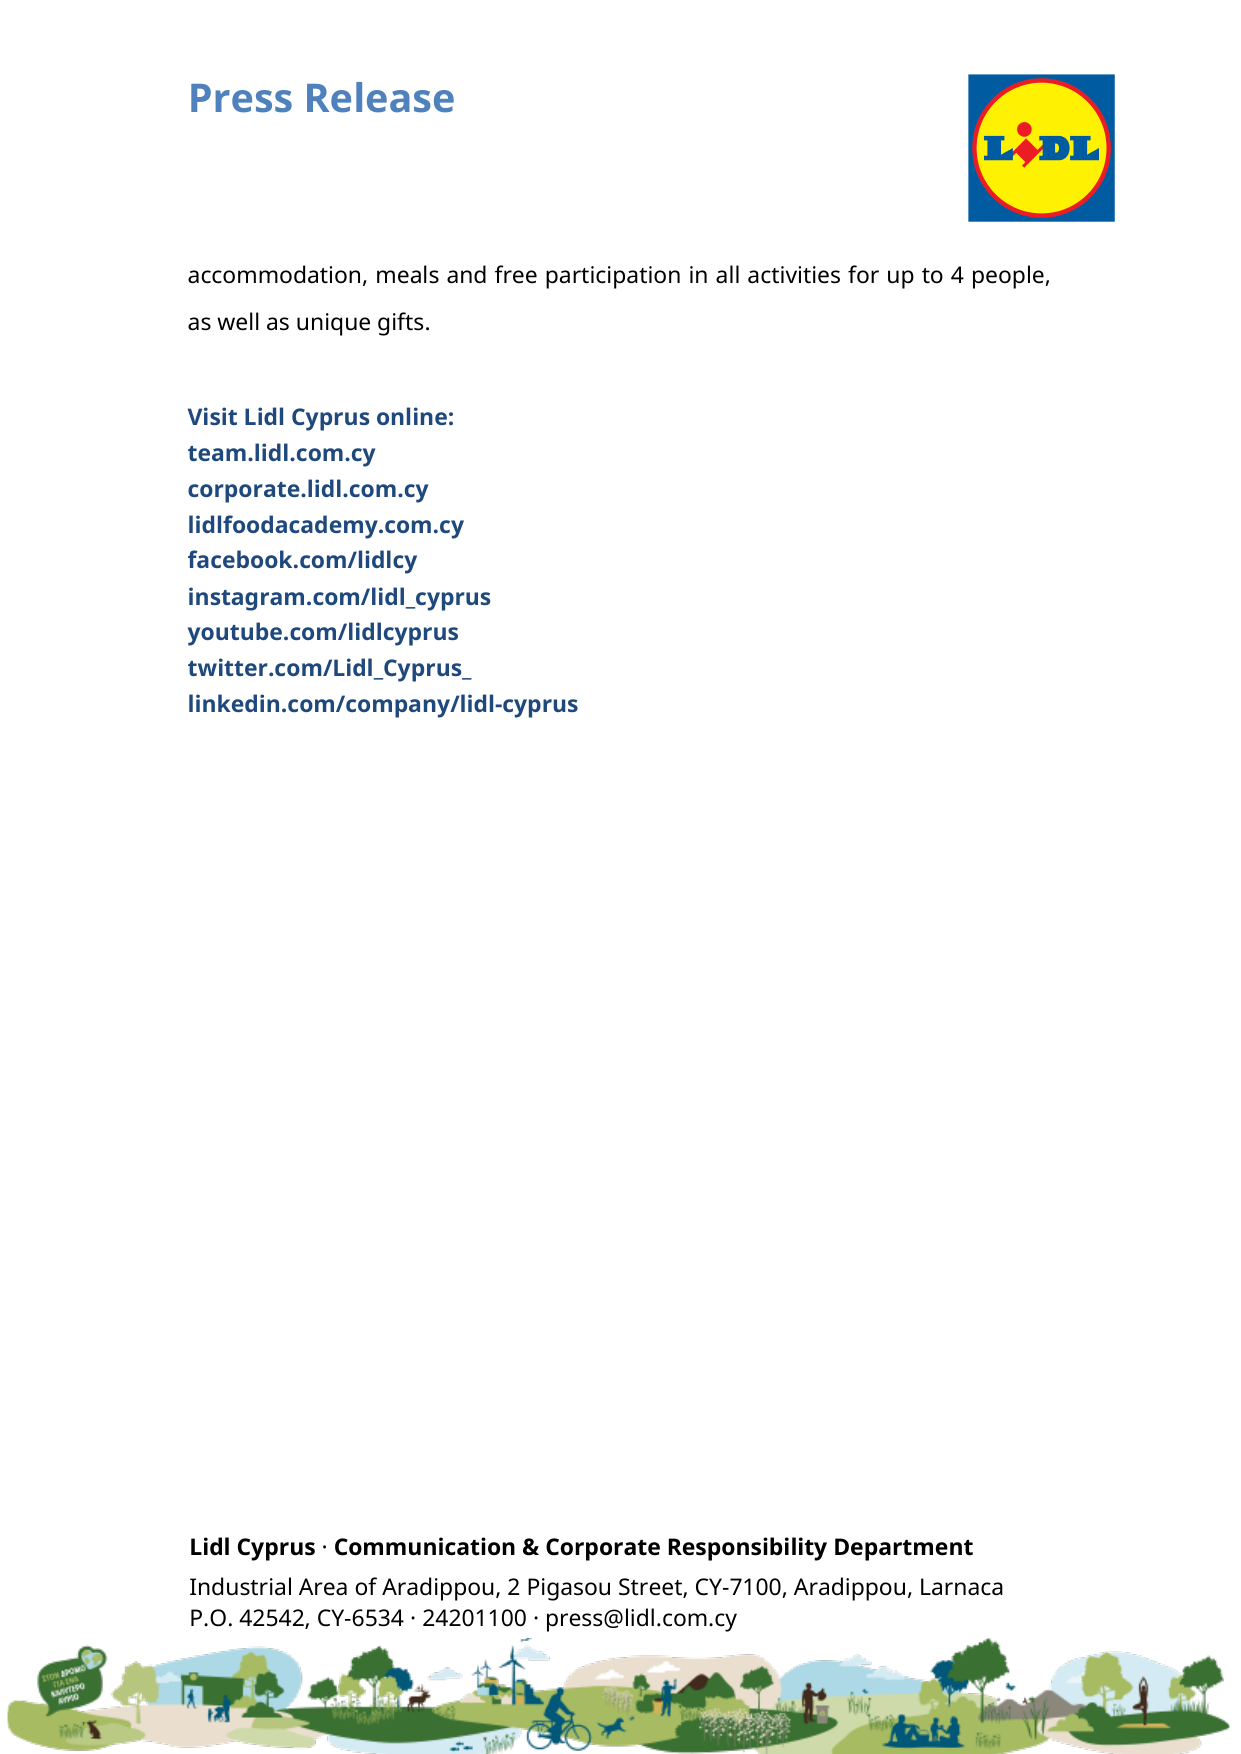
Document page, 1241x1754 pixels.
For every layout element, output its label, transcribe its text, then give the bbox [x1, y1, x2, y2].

text twitter.com/Lidl_Cyprus_ [187, 652, 1053, 683]
text lidlfoodacademy.com.cy [187, 508, 1053, 540]
text instagram.com/lidl_cyprus [187, 580, 1053, 612]
text youtube.com/lidlcyprus [187, 616, 1053, 648]
text linkedin.com/company/lidl-cyprus [187, 688, 1053, 719]
text Visit Lidl Cyprus online: [187, 401, 1053, 432]
text corporate.lidl.com.cy [187, 473, 1053, 504]
text facebook.com/lidlcy [187, 544, 1053, 576]
picture [967, 73, 1116, 223]
text team.lidl.com.cy [187, 437, 1053, 468]
picture [6, 1638, 1233, 1754]
